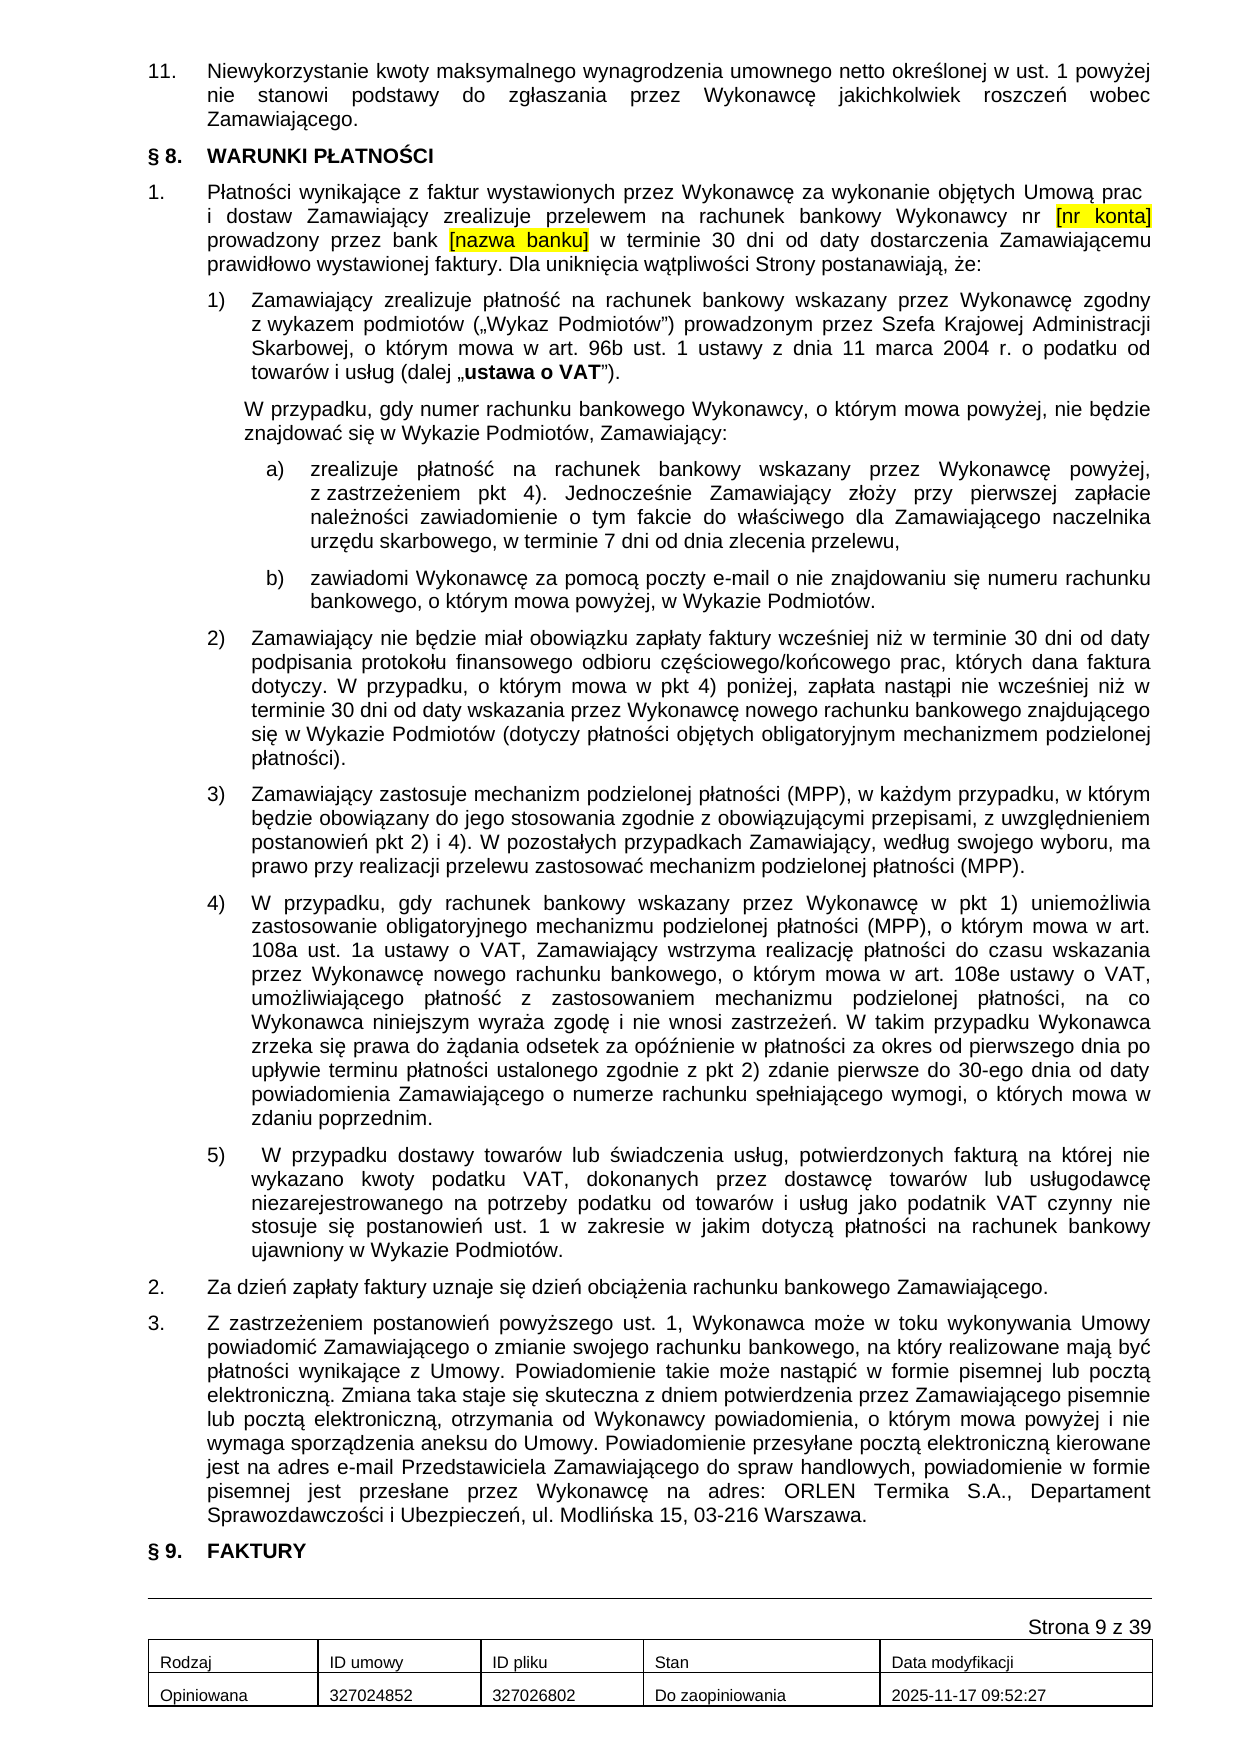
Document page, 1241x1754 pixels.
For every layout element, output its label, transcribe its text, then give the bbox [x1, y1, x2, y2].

list Zamawiający zrealizuje płatność na rachunek bankowy wskazany przez Wykonawcę zgodny z wykazem podmiotów („Wykaz Podmiotów”) prowadzonym przez Szefa Krajowej Administracji Skarbowej, o którym mowa w art. 96b ust. 1 ustawy z dnia 11 marca 2004 r. o podatku od towarów i usług (dalej „ustawa o VAT”). [207, 288, 1152, 384]
list W przypadku dostawy towarów lub świadczenia usług, potwierdzonych fakturą na której nie wykazano kwoty podatku VAT, dokonanych przez dostawcę towarów lub usługodawcę niezarejestrowanego na potrzeby podatku od towarów i usług jako podatnik VAT czynny nie stosuje się postanowień ust. 1 w zakresie w jakim dotyczą płatności na rachunek bankowy ujawniony w Wykazie Podmiotów. [207, 1142, 1152, 1262]
list Zamawiający nie będzie miał obowiązku zapłaty faktury wcześniej niż w terminie 30 dni od daty podpisania protokołu finansowego odbioru częściowego/końcowego prac, których dana faktura dotyczy. W przypadku, o którym mowa w pkt 4) poniżej, zapłata nastąpi nie wcześniej niż w terminie 30 dni od daty wskazania przez Wykonawcę nowego rachunku bankowego znajdującego się w Wykazie Podmiotów (dotyczy płatności objętych obligatoryjnym mechanizmem podzielonej płatności). [207, 626, 1152, 769]
subtitle WARUNKI PŁATNOŚCI [148, 143, 1152, 167]
list zrealizuje płatność na rachunek bankowy wskazany przez Wykonawcę powyżej, z zastrzeżeniem pkt 4). Jednocześnie Zamawiający złoży przy pierwszej zapłacie należności zawiadomienie o tym fakcie do właściwego dla Zamawiającego naczelnika urzędu skarbowego, w terminie 7 dni od dnia zlecenia przelewu, [266, 457, 1152, 553]
list Zamawiający zastosuje mechanizm podzielonej płatności (MPP), w każdym przypadku, w którym będzie obowiązany do jego stosowania zgodnie z obowiązującymi przepisami, z uwzględnieniem postanowień pkt 2) i 4). W pozostałych przypadkach Zamawiający, według swojego wyboru, ma prawo przy realizacji przelewu zastosować mechanizm podzielonej płatności (MPP). [207, 782, 1152, 878]
list Niewykorzystanie kwoty maksymalnego wynagrodzenia umownego netto określonej w ust. 1 powyżej nie stanowi podstawy do zgłaszania przez Wykonawcę jakichkolwiek roszczeń wobec Zamawiającego. [148, 59, 1152, 131]
list Za dzień zapłaty faktury uznaje się dzień obciążenia rachunku bankowego Zamawiającego. [148, 1275, 1152, 1299]
text W przypadku, gdy numer rachunku bankowego Wykonawcy, o którym mowa powyżej, nie będzie znajdować się w Wykazie Podmiotów, Zamawiający: [244, 397, 1152, 444]
subtitle FAKTURY [148, 1539, 1152, 1563]
list W przypadku, gdy rachunek bankowy wskazany przez Wykonawcę w pkt 1) uniemożliwia zastosowanie obligatoryjnego mechanizmu podzielonej płatności (MPP), o którym mowa w art. 108a ust. 1a ustawy o VAT, Zamawiający wstrzyma realizację płatności do czasu wskazania przez Wykonawcę nowego rachunku bankowego, o którym mowa w art. 108e ustawy o VAT, umożliwiającego płatność z zastosowaniem mechanizmu podzielonej płatności, na co Wykonawca niniejszym wyraża zgodę i nie wnosi zastrzeżeń. W takim przypadku Wykonawca zrzeka się prawa do żądania odsetek za opóźnienie w płatności za okres od pierwszego dnia po upływie terminu płatności ustalonego zgodnie z pkt 2) zdanie pierwsze do 30-ego dnia od daty powiadomienia Zamawiającego o numerze rachunku spełniającego wymogi, o których mowa w zdaniu poprzednim. [207, 890, 1152, 1130]
list Z zastrzeżeniem postanowień powyższego ust. 1, Wykonawca może w toku wykonywania Umowy powiadomić Zamawiającego o zmianie swojego rachunku bankowego, na który realizowane mają być płatności wynikające z Umowy. Powiadomienie takie może nastąpić w formie pisemnej lub pocztą elektroniczną. Zmiana taka staje się skuteczna z dniem potwierdzenia przez Zamawiającego pisemnie lub pocztą elektroniczną, otrzymania od Wykonawcy powiadomienia, o którym mowa powyżej i nie wymaga sporządzenia aneksu do Umowy. Powiadomienie przesyłane pocztą elektroniczną kierowane jest na adres e-mail Przedstawiciela Zamawiającego do spraw handlowych, powiadomienie w formie pisemnej jest przesłane przez Wykonawcę na adres: ORLEN Termika S.A., Departament Sprawozdawczości i Ubezpieczeń, ul. Modlińska 15, 03-216 Warszawa. [148, 1311, 1152, 1527]
list zawiadomi Wykonawcę za pomocą poczty e-mail o nie znajdowaniu się numeru rachunku bankowego, o którym mowa powyżej, w Wykazie Podmiotów. [266, 565, 1152, 613]
list Płatności wynikające z faktur wystawionych przez Wykonawcę za wykonanie objętych Umową prac i dostaw Zamawiający zrealizuje przelewem na rachunek bankowy Wykonawcy nr [nr konta] prowadzony przez bank [nazwa banku] w terminie 30 dni od daty dostarczenia Zamawiającemu prawidłowo wystawionej faktury. Dla uniknięcia wątpliwości Strony postanawiają, że: [148, 180, 1152, 276]
